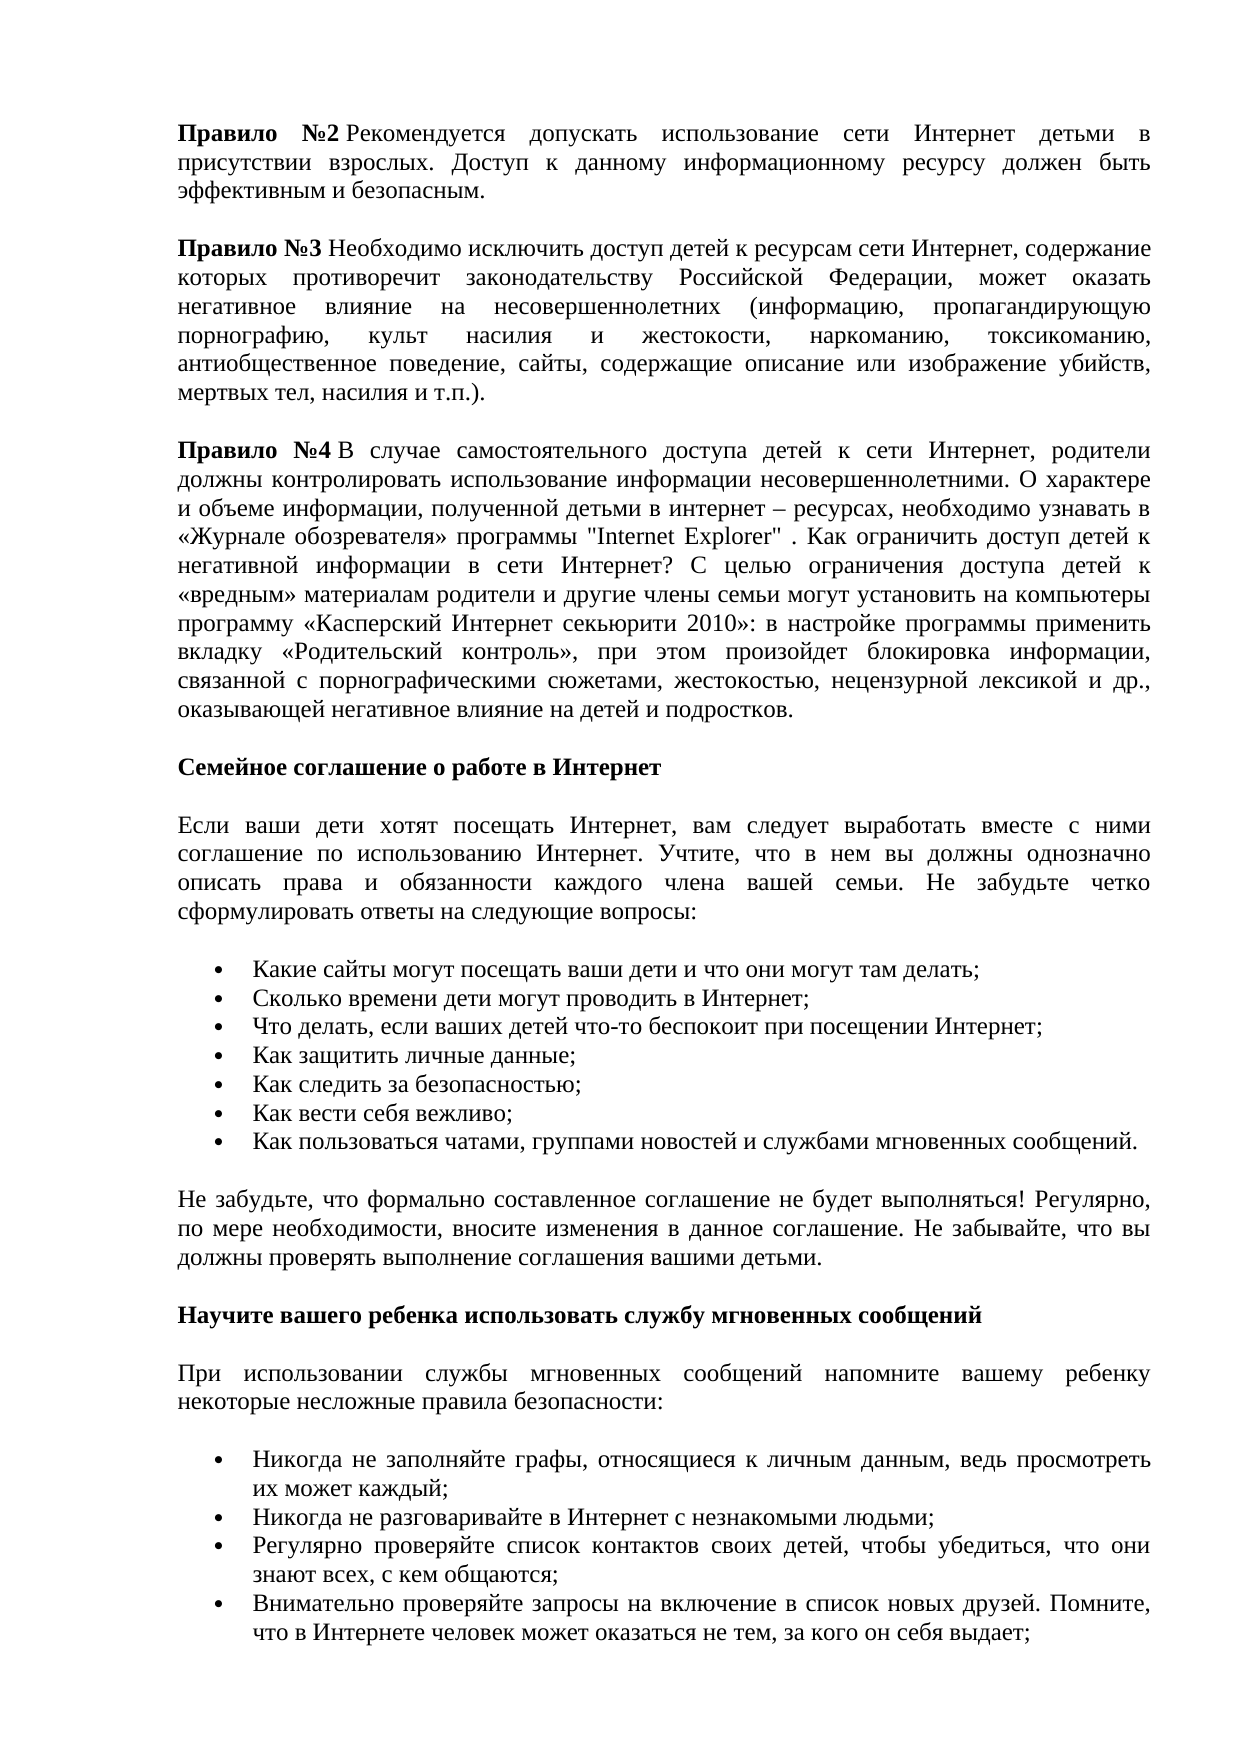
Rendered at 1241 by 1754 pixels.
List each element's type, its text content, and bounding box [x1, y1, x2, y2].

text Семейное соглашение о работе в Интернет [177, 752, 1152, 781]
text Не забудьте, что формально составленное соглашение не будет выполняться! Регулярно, по мере необходимости, вносите изменения в данное соглашение. Не забывайте, что вы должны проверять выполнение соглашения вашими детьми. [177, 1184, 1152, 1271]
text При использовании службы мгновенных сообщений напомните вашему ребенку некоторые несложные правила безопасности: [177, 1358, 1152, 1415]
list Регулярно проверяйте список контактов своих детей, чтобы убедиться, что они знают всех, с кем общаются; [215, 1531, 1152, 1588]
list Какие сайты могут посещать ваши дети и что они могут там делать; [215, 954, 1152, 983]
text Правило №3 Необходимо исключить доступ детей к ресурсам сети Интернет, содержание которых противоречит законодательству Российской Федерации, может оказать негативное влияние на несовершеннолетних (информацию, пропагандирующую порнографию, культ насилия и жестокости, наркоманию, токсикоманию, антиобщественное поведение, сайты, содержащие описание или изображение убийств, мертвых тел, насилия и т.п.). [177, 233, 1152, 406]
list Как пользоваться чатами, группами новостей и службами мгновенных сообщений. [215, 1126, 1152, 1155]
list Внимательно проверяйте запросы на включение в список новых друзей. Помните, что в Интернете человек может оказаться не тем, за кого он себя выдает; [215, 1588, 1152, 1646]
list Никогда не разговаривайте в Интернет с незнакомыми людьми; [215, 1502, 1152, 1531]
list Никогда не заполняйте графы, относящиеся к личным данным, ведь просмотреть их может каждый; [215, 1444, 1152, 1502]
list Как вести себя вежливо; [215, 1098, 1152, 1126]
list Как защитить личные данные; [215, 1040, 1152, 1069]
text Правило №4 В случае самостоятельного доступа детей к сети Интернет, родители должны контролировать использование информации несовершеннолетними. О характере и объеме информации, полученной детьми в интернет – ресурсах, необходимо узнавать в «Журнале обозревателя» программы "Internet Explorer" . Как ограничить доступ детей к негативной информации в сети Интернет? С целью ограничения доступа детей к «вредным» материалам родители и другие члены семьи могут установить на компьютеры программу «Касперский Интернет секьюрити 2010»: в настройке программы применить вкладку «Родительский контроль», при этом произойдет блокировка информации, связанной с порнографическими сюжетами, жестокостью, нецензурной лексикой и др., оказывающей негативное влияние на детей и подростков. [177, 435, 1152, 723]
text Если ваши дети хотят посещать Интернет, вам следует выработать вместе с ними соглашение по использованию Интернет. Учтите, что в нем вы должны однозначно описать права и обязанности каждого члена вашей семьи. Не забудьте четко сформулировать ответы на следующие вопросы: [177, 810, 1152, 925]
list Что делать, если ваших детей что-то беспокоит при посещении Интернет; [215, 1011, 1152, 1040]
text Научите вашего ребенка использовать службу мгновенных сообщений [177, 1300, 1152, 1328]
list Как следить за безопасностью; [215, 1069, 1152, 1098]
list Сколько времени дети могут проводить в Интернет; [215, 983, 1152, 1011]
text Правило №2 Рекомендуется допускать использование сети Интернет детьми в присутствии взрослых. Доступ к данному информационному ресурсу должен быть эффективным и безопасным. [177, 118, 1152, 204]
